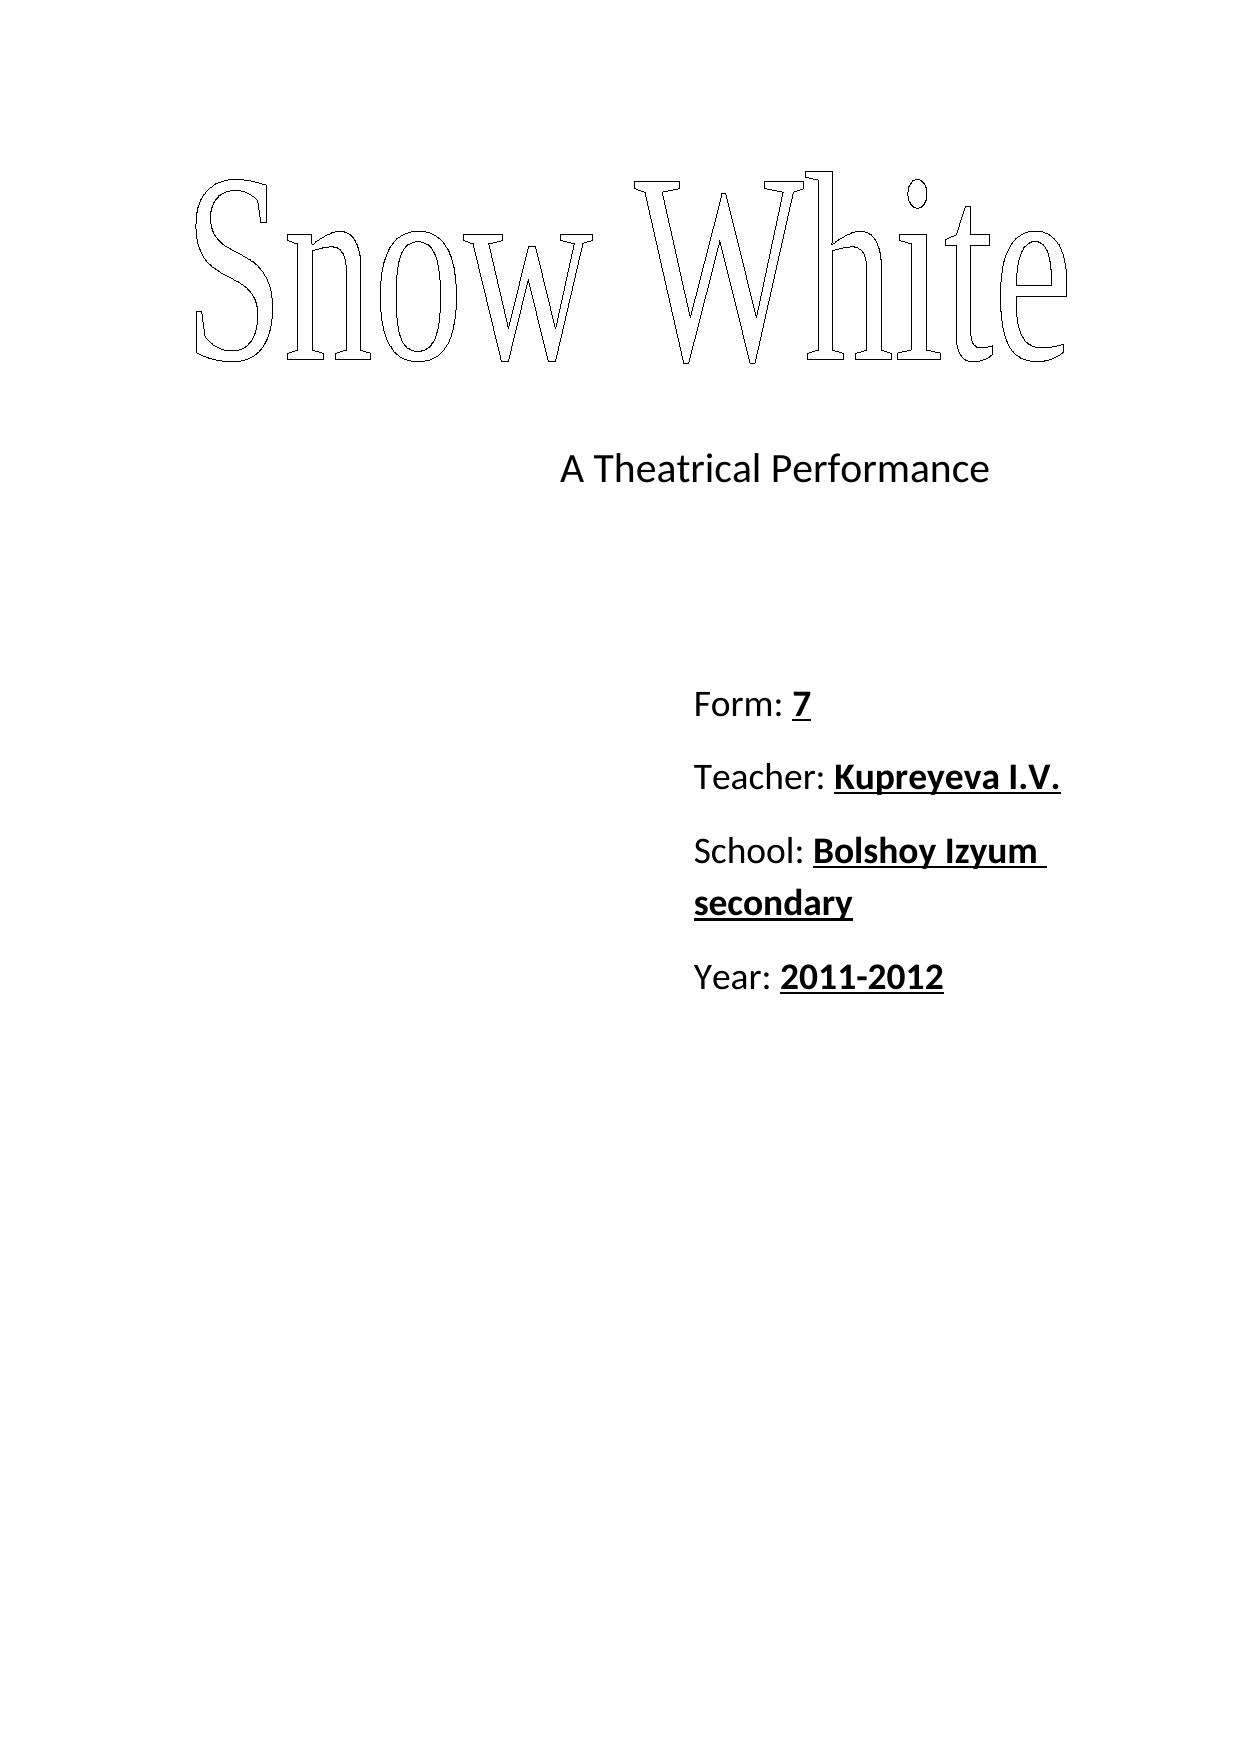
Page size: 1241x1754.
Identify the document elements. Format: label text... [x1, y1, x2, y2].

text A Theatrical Performance [177, 442, 1152, 492]
text Teacher: Kupreyeva I.V. [693, 753, 1152, 799]
text Form: 7 [693, 679, 1152, 725]
text Year: 2011-2012 [693, 953, 1152, 999]
text School: Bolshoy Izyum secondary [693, 827, 1152, 925]
